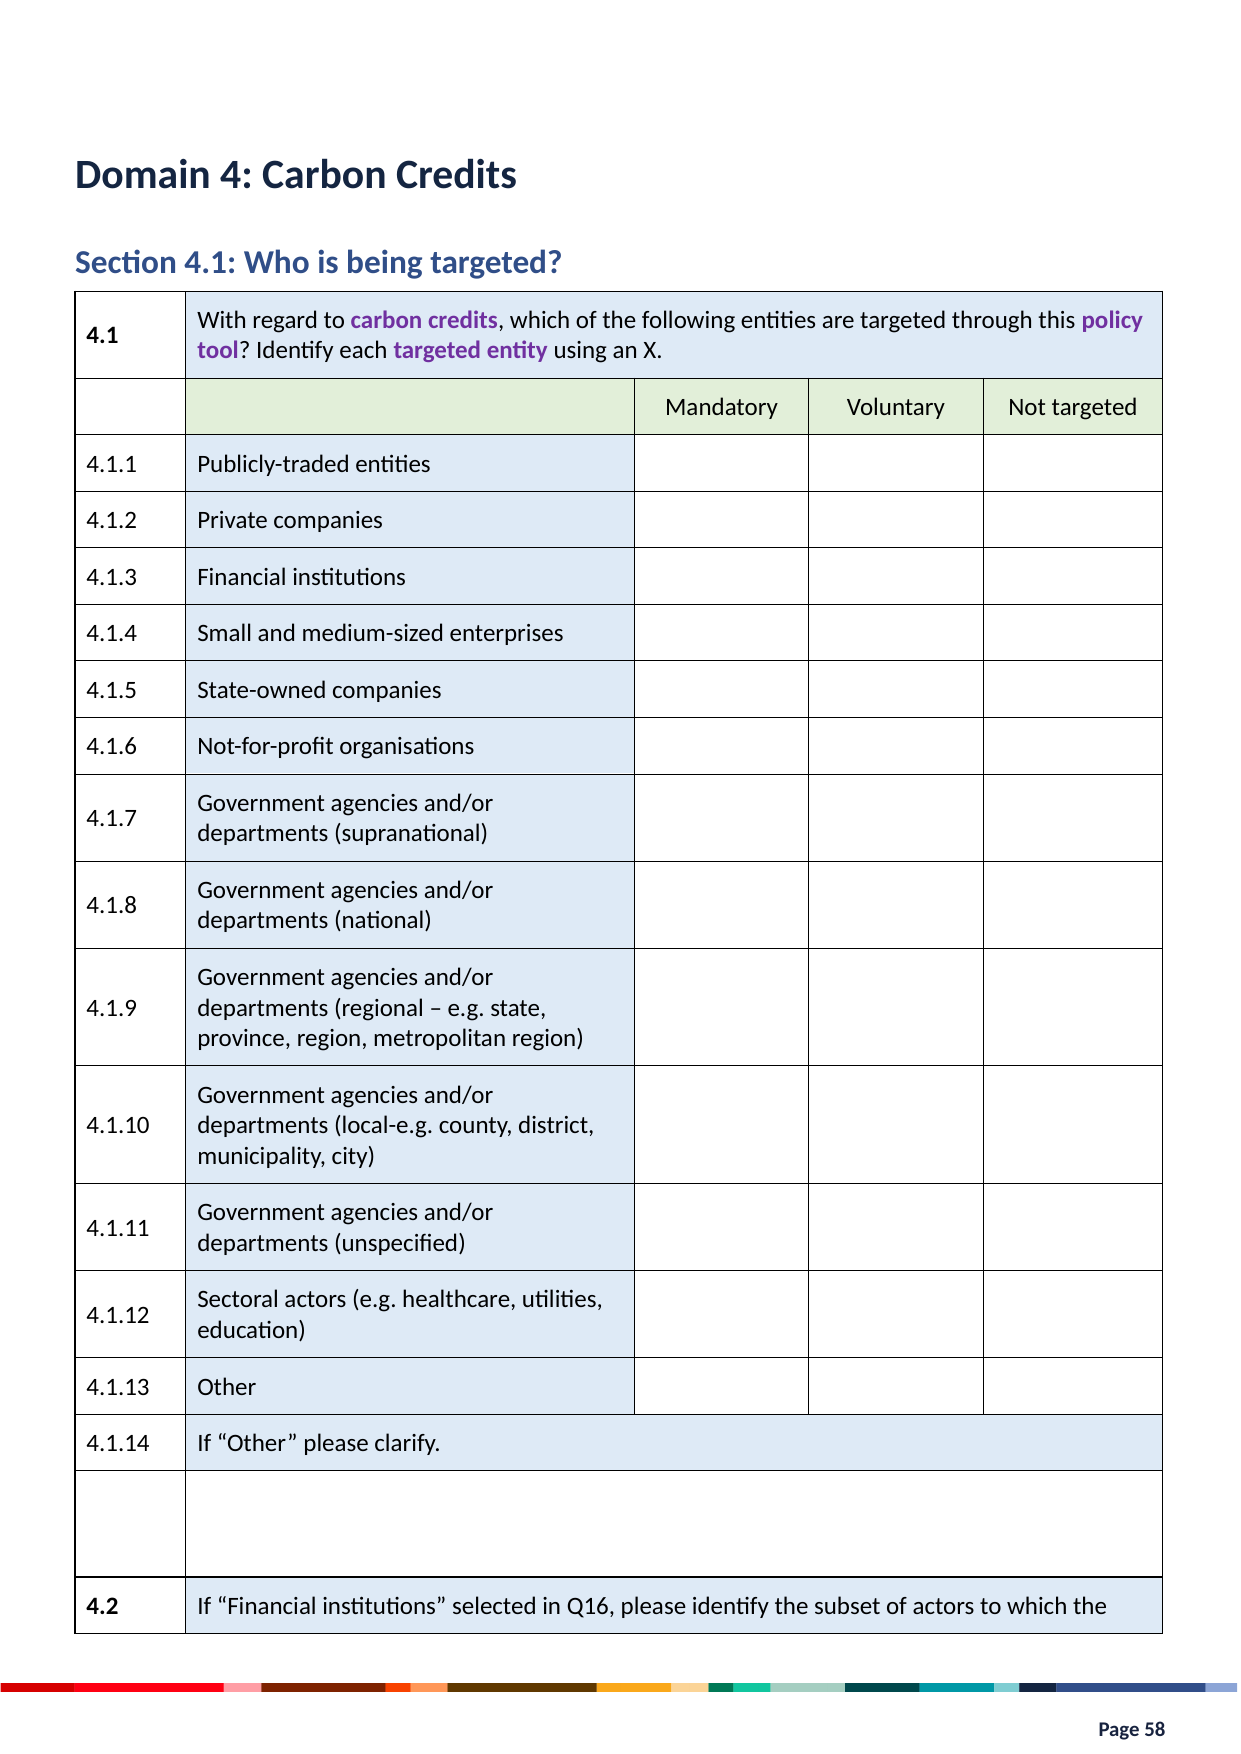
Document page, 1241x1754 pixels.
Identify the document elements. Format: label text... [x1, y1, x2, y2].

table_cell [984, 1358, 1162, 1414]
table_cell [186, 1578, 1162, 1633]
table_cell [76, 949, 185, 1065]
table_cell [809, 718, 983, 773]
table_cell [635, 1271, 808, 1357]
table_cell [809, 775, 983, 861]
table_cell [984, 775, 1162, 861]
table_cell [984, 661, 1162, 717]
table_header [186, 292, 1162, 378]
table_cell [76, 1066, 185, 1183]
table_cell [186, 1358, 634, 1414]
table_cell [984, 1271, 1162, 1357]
picture [0, 1683, 1236, 1692]
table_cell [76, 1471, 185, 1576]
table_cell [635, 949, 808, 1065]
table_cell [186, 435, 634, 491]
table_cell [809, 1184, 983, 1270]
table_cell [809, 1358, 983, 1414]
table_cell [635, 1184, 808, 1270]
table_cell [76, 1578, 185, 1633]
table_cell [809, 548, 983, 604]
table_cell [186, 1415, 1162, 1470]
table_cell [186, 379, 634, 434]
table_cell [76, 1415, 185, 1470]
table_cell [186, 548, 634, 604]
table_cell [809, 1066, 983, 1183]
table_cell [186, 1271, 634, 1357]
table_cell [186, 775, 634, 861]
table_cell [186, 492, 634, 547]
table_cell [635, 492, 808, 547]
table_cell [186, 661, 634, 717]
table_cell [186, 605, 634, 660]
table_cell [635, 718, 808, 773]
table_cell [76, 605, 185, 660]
subtitle Section 4.1: Who is being targeted? [75, 241, 1165, 282]
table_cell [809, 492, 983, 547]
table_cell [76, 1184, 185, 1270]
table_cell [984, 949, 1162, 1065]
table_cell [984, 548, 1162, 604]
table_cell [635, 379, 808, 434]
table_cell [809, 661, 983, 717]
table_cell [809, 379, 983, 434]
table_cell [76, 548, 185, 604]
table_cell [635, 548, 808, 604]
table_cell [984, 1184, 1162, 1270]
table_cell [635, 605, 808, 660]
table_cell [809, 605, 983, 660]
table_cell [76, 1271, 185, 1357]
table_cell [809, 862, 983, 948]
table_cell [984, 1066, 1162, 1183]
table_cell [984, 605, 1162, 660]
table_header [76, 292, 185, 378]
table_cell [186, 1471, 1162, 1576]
subtitle Domain 4: Carbon Credits [75, 148, 1165, 199]
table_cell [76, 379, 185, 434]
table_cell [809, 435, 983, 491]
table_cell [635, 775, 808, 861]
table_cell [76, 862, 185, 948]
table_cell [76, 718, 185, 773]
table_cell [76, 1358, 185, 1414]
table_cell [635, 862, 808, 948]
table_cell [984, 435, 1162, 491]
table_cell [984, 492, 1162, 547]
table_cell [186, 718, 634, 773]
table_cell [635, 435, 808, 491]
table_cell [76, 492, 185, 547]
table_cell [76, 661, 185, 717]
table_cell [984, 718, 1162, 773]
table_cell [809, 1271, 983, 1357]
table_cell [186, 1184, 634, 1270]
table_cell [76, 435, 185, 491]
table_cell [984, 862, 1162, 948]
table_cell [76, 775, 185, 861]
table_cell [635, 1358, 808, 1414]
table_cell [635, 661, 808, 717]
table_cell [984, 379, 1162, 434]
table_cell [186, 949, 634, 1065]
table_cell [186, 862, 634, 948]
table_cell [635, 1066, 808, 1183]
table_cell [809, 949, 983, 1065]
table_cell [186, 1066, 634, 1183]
